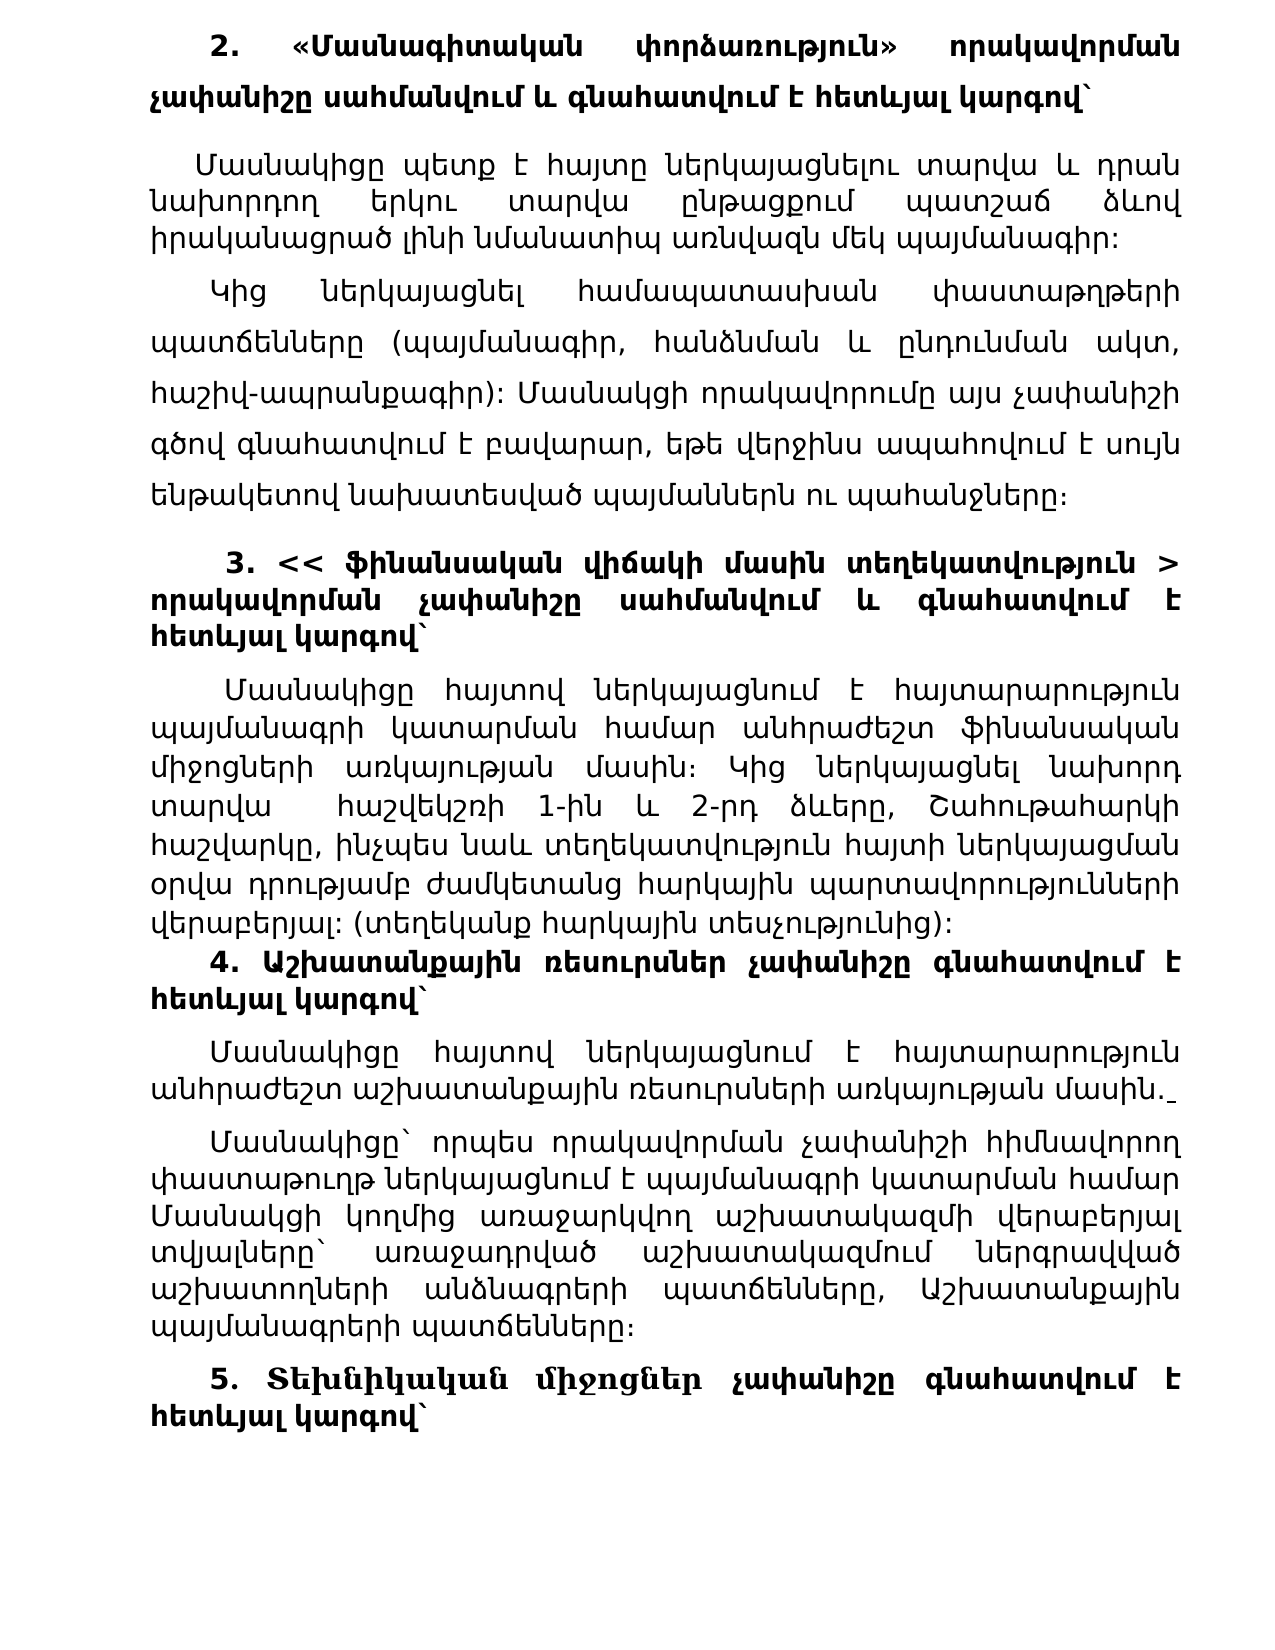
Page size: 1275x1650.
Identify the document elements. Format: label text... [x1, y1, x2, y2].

text Մասնակիցը հայտով ներկայացնում է հայտարարություն պայմանագրի կատարման համար անհրաժեշտ ֆինանսական միջոցների առկայության մասին։ Կից ներկայացնել նախորդ տարվա հաշվեկշռի 1-ին և 2-րդ ձևերը, Շահութահարկի հաշվարկը, ինչպես նաև տեղեկատվություն հայտի ներկայացման օրվա դրությամբ ժամկետանց հարկային պարտավորությունների վերաբերյալ: (տեղեկանք հարկային տեսչությունից): [150, 673, 1181, 941]
text 2. «Մասնագիտական փորձառություն» որակավորման չափանիշը սահմանվում և գնահատվում է հետևյալ կարգով` [150, 29, 1181, 114]
text Մասնակիցը հայտով ներկայացնում է հայտարարություն անհրաժեշտ աշխատանքային ռեսուրսների առկայության մասին. [150, 1036, 1181, 1106]
text 3. << ֆինանսական վիճակի մասին տեղեկատվություն > որակավորման չափանիշը սահմանվում և գնահատվում է հետևյալ կարգով` [150, 546, 1181, 653]
text 5․ Տեխնիկական միջոցներ չափանիշը գնահատվում է հետևյալ կարգով` [150, 1362, 1181, 1433]
text Մասնակիցը պետք է հայտը ներկայացնելու տարվա և դրան նախորդող երկու տարվա ընթացքում պատշաճ ձևով իրականացրած լինի նմանատիպ առնվազն մեկ պայմանագիր: [150, 148, 1181, 255]
text Մասնակիցը` որպես որակավորման չափանիշի հիմնավորող փաստաթուղթ ներկայացնում է պայմանագրի կատարման համար Մասնակցի կողմից առաջարկվող աշխատակազմի վերաբերյալ տվյալները` առաջադրված աշխատակազմում ներգրավված աշխատողների անձնագրերի պատճենները, Աշխատանքային պայմանագրերի պատճենները։ [150, 1126, 1181, 1343]
text Կից ներկայացնել համապատասխան փաստաթղթերի պատճենները (պայմանագիր, հանձնման և ընդունման ակտ, հաշիվ-ապրանքագիր): Մասնակցի որակավորումը այս չափանիշի գծով գնահատվում է բավարար, եթե վերջինս ապահովում է սույն ենթակետով նախատեսված պայմաններն ու պահանջները։ [150, 275, 1181, 512]
text 4. Աշխատանքային ռեսուրսներ չափանիշը գնահատվում է հետևյալ կարգով` [150, 946, 1181, 1016]
